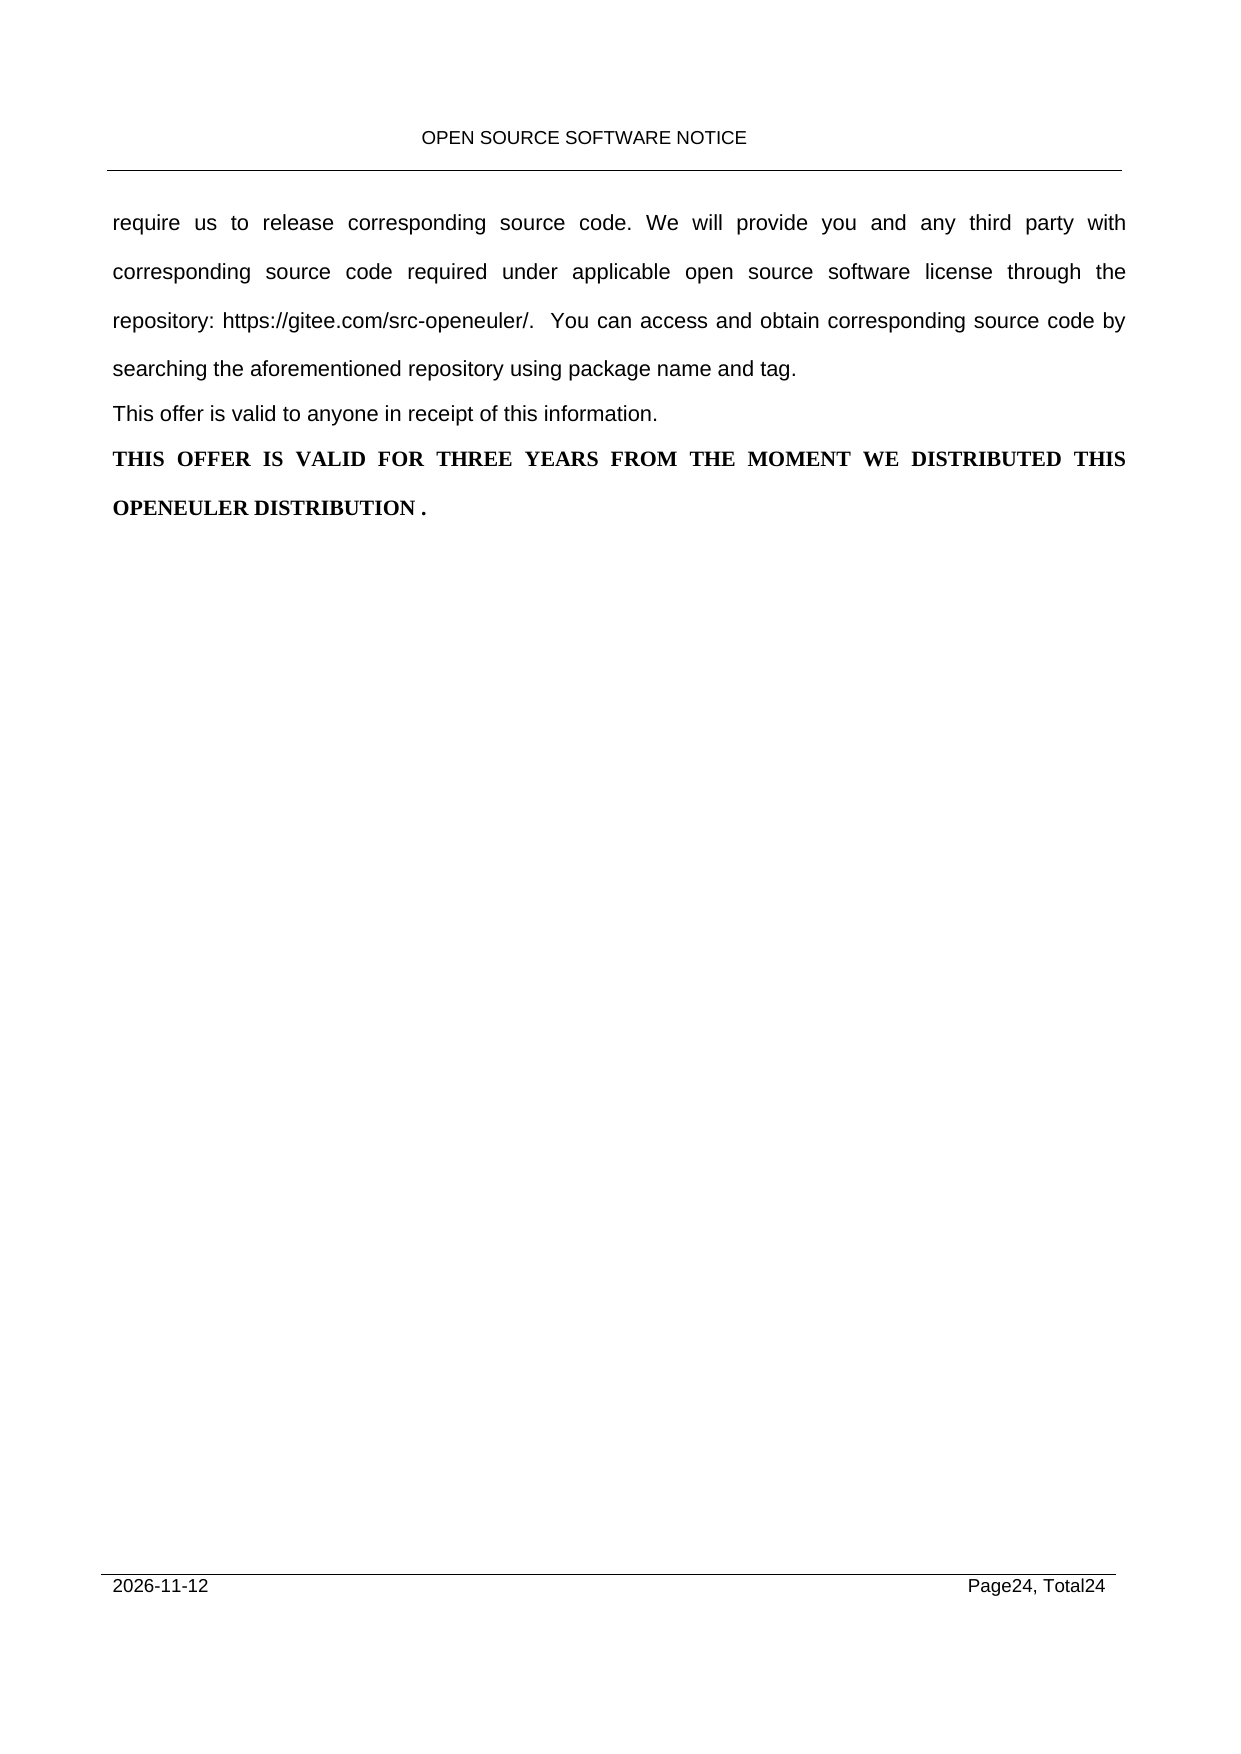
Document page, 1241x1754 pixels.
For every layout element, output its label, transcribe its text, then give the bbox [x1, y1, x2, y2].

text This offer is valid to anyone in receipt of this information. [112, 398, 1128, 430]
text THIS OFFER IS VALID FOR THREE YEARS FROM THE MOMENT WE DISTRIBUTED THIS OPENEULER DISTRIBUTION . [112, 443, 1128, 524]
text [112, 206, 1128, 385]
